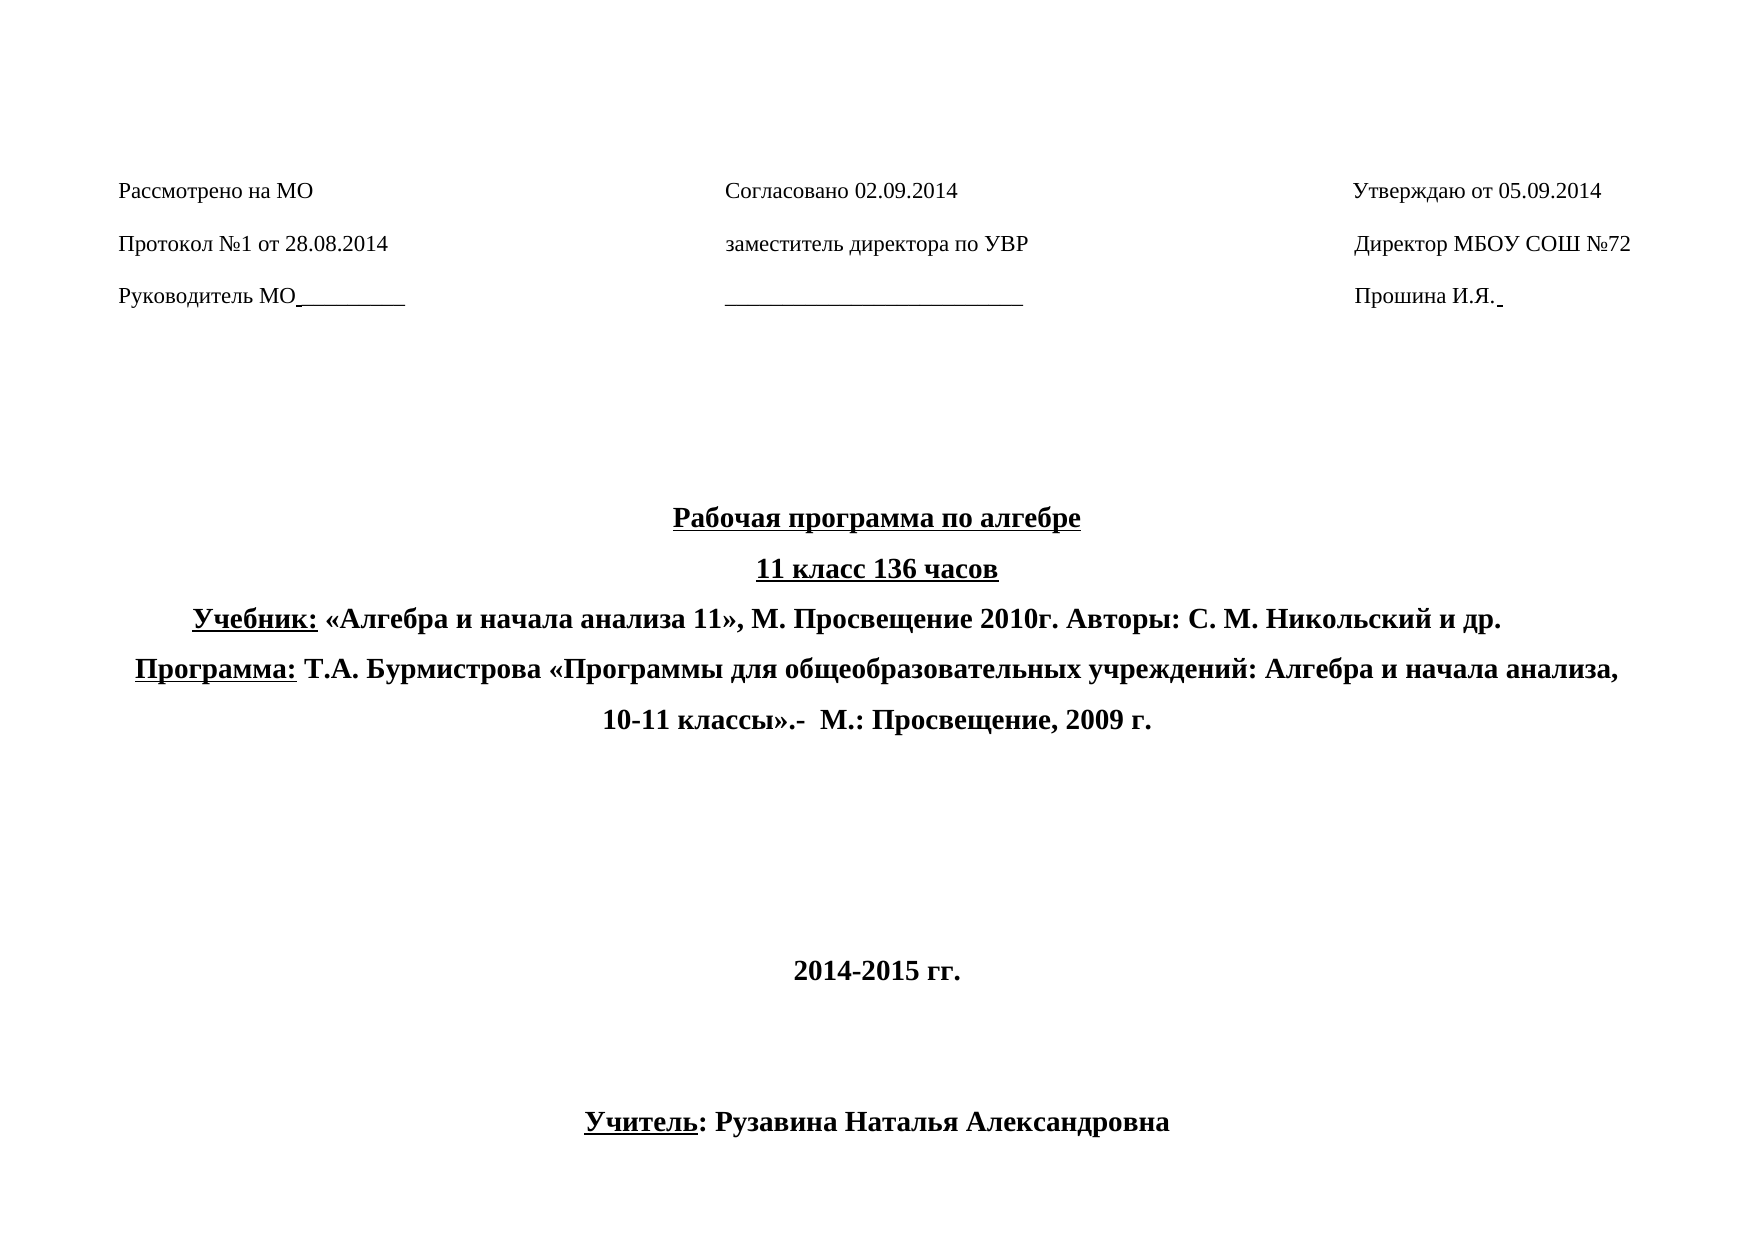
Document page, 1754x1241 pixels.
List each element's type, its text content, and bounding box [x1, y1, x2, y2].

text Протокол №1 от 28.08.2014 заместитель директора по УВР Директор МБОУ СОШ №72 [118, 230, 1636, 256]
text Рабочая программа по алгебре [118, 501, 1636, 534]
text Учебник: «Алгебра и начала анализа 11», М. Просвещение 2010г. Авторы: С. М. Никольский и др. [118, 601, 1636, 635]
text Руководитель МО _________ __________________________ Прошина И.Я. [118, 283, 1636, 309]
text Программа: Т.А. Бурмистрова «Программы для общеобразовательных учреждений: Алгебра и начала анализа, 10-11 классы».- М.: Просвещение, 2009 г. [118, 652, 1636, 735]
text 11 класс 136 часов [118, 551, 1636, 584]
text Учитель: Рузавина Наталья Александровна [118, 1104, 1636, 1138]
text 2014-2015 гг. [118, 953, 1636, 987]
text Рассмотрено на МО Согласовано 02.09.2014 Утверждаю от 05.09.2014 [118, 177, 1636, 203]
